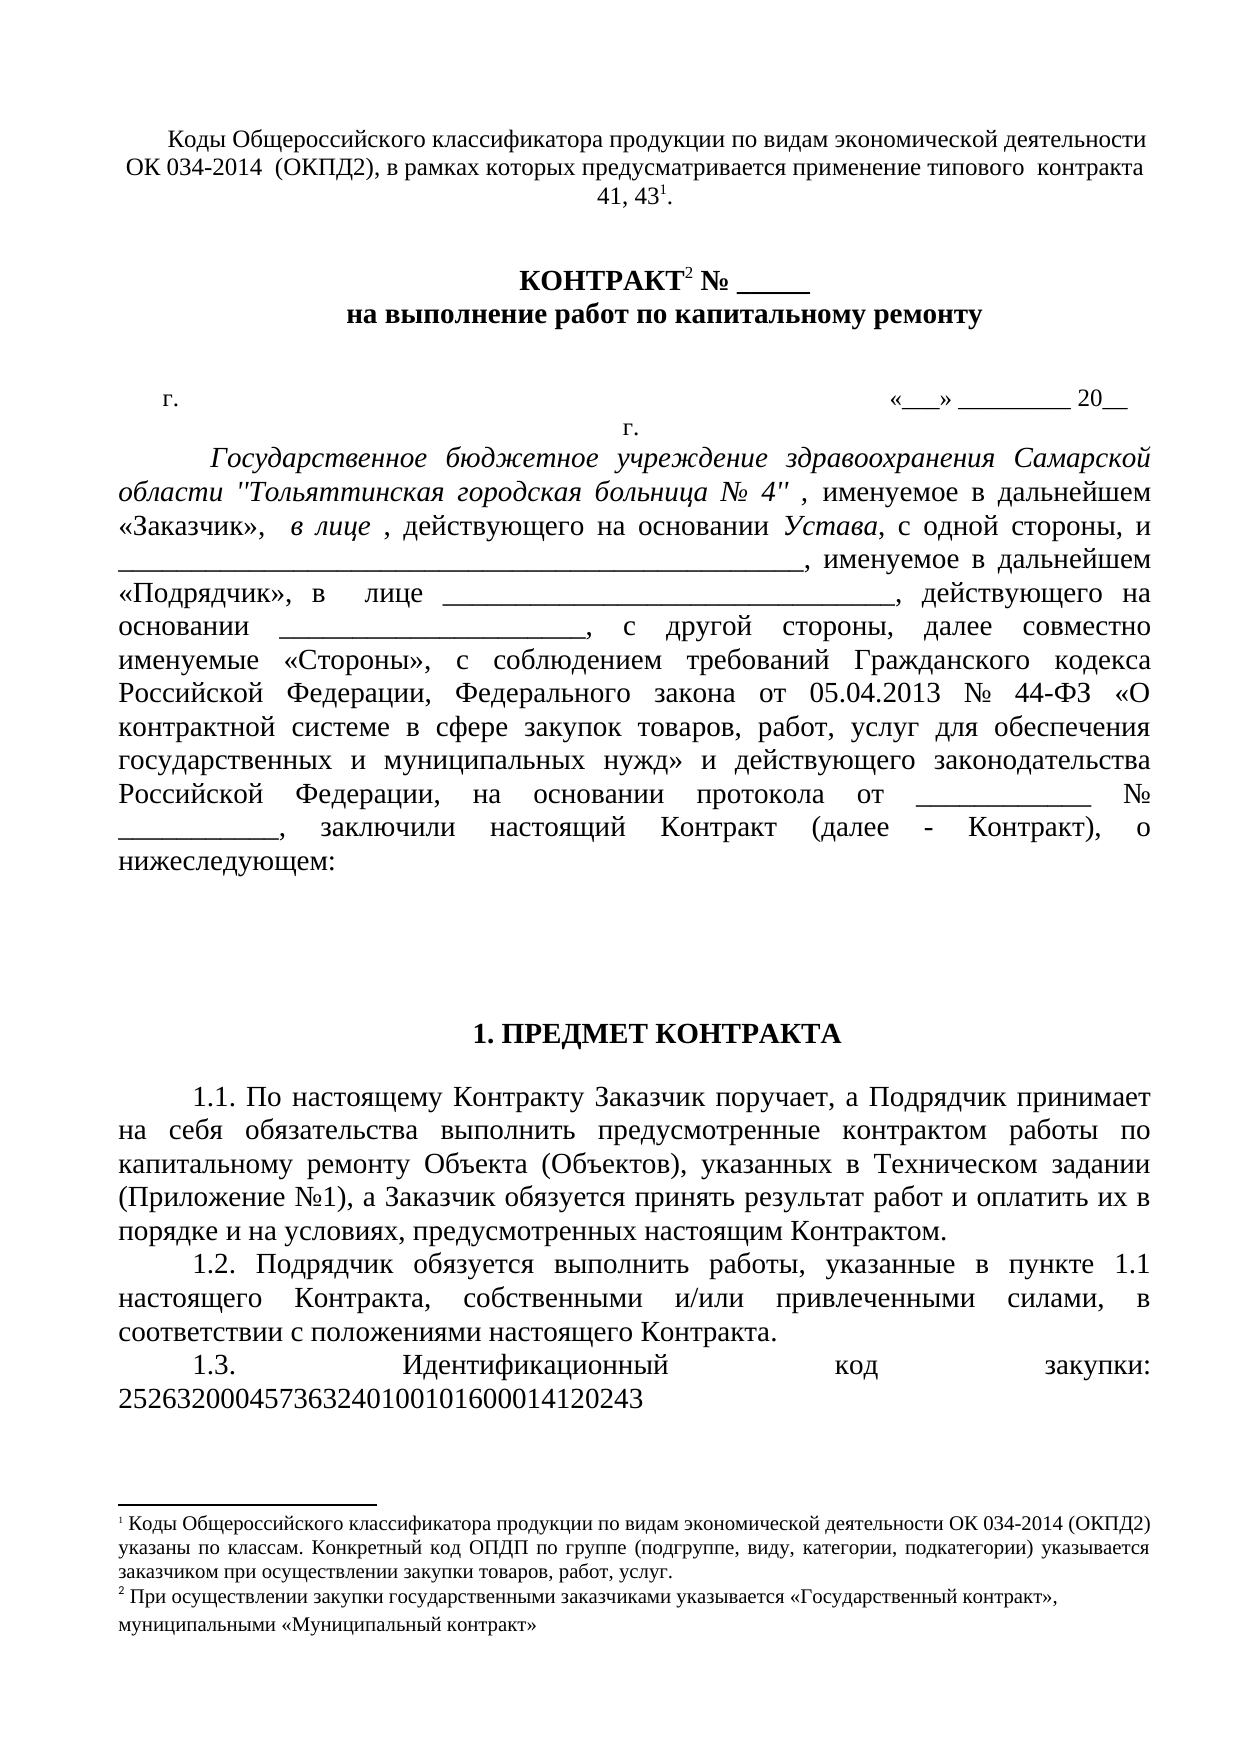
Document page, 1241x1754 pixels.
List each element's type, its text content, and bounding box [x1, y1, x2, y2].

text Государственное бюджетное учреждение здравоохранения Самарской области ''Тольяттинская городская больница № 4'' , именуемое в дальнейшем «Заказчик», в лице , действующего на основании Устава, с одной стороны, и _______________________________________________, именуемое в дальнейшем «Подрядчик», в лице _______________________________, действующего на основании _____________________, с другой стороны, далее совместно именуемые «Стороны», с соблюдением требований Гражданского кодекса Российской Федерации, Федерального закона от 05.04.2013 № 44-ФЗ «О контрактной системе в сфере закупок товаров, работ, услуг для обеспечения государственных и муниципальных нужд» и действующего законодательства Российской Федерации, на основании протокола от ____________ № ___________, заключили настоящий Контракт (далее - Контракт), о нижеследующем: [118, 441, 1152, 877]
text на выполнение работ по капитальному ремонту [177, 296, 1152, 330]
table_header «___» _________ 20__ г. [611, 383, 1140, 441]
table_header г. [107, 383, 611, 441]
text КОНТРАКТ № _____ [177, 263, 1152, 296]
text Коды Общероссийского классификатора продукции по видам экономической деятельности ОК 034-2014 (ОКПД2), в рамках которых предусматривается применение типового контракта 41, 43. [118, 124, 1152, 210]
text 1.2. Подрядчик обязуется выполнить работы, указанные в пункте 1.1 настоящего Контракта, собственными и/или привлеченными силами, в соответствии с положениями настоящего Контракта. [118, 1247, 1152, 1347]
text 1.3. Идентификационный код закупки: 252632000457363240100101600014120243 [118, 1347, 1152, 1414]
text 1. ПРЕДМЕТ КОНТРАКТА [118, 1016, 1152, 1050]
text 1.1. По настоящему Контракту Заказчик поручает, а Подрядчик принимает на себя обязательства выполнить предусмотренные контрактом работы по капитальному ремонту Объекта (Объектов), указанных в Техническом задании (Приложение №1), а Заказчик обязуется принять результат работ и оплатить их в порядке и на условиях, предусмотренных настоящим Контрактом. [118, 1079, 1152, 1247]
